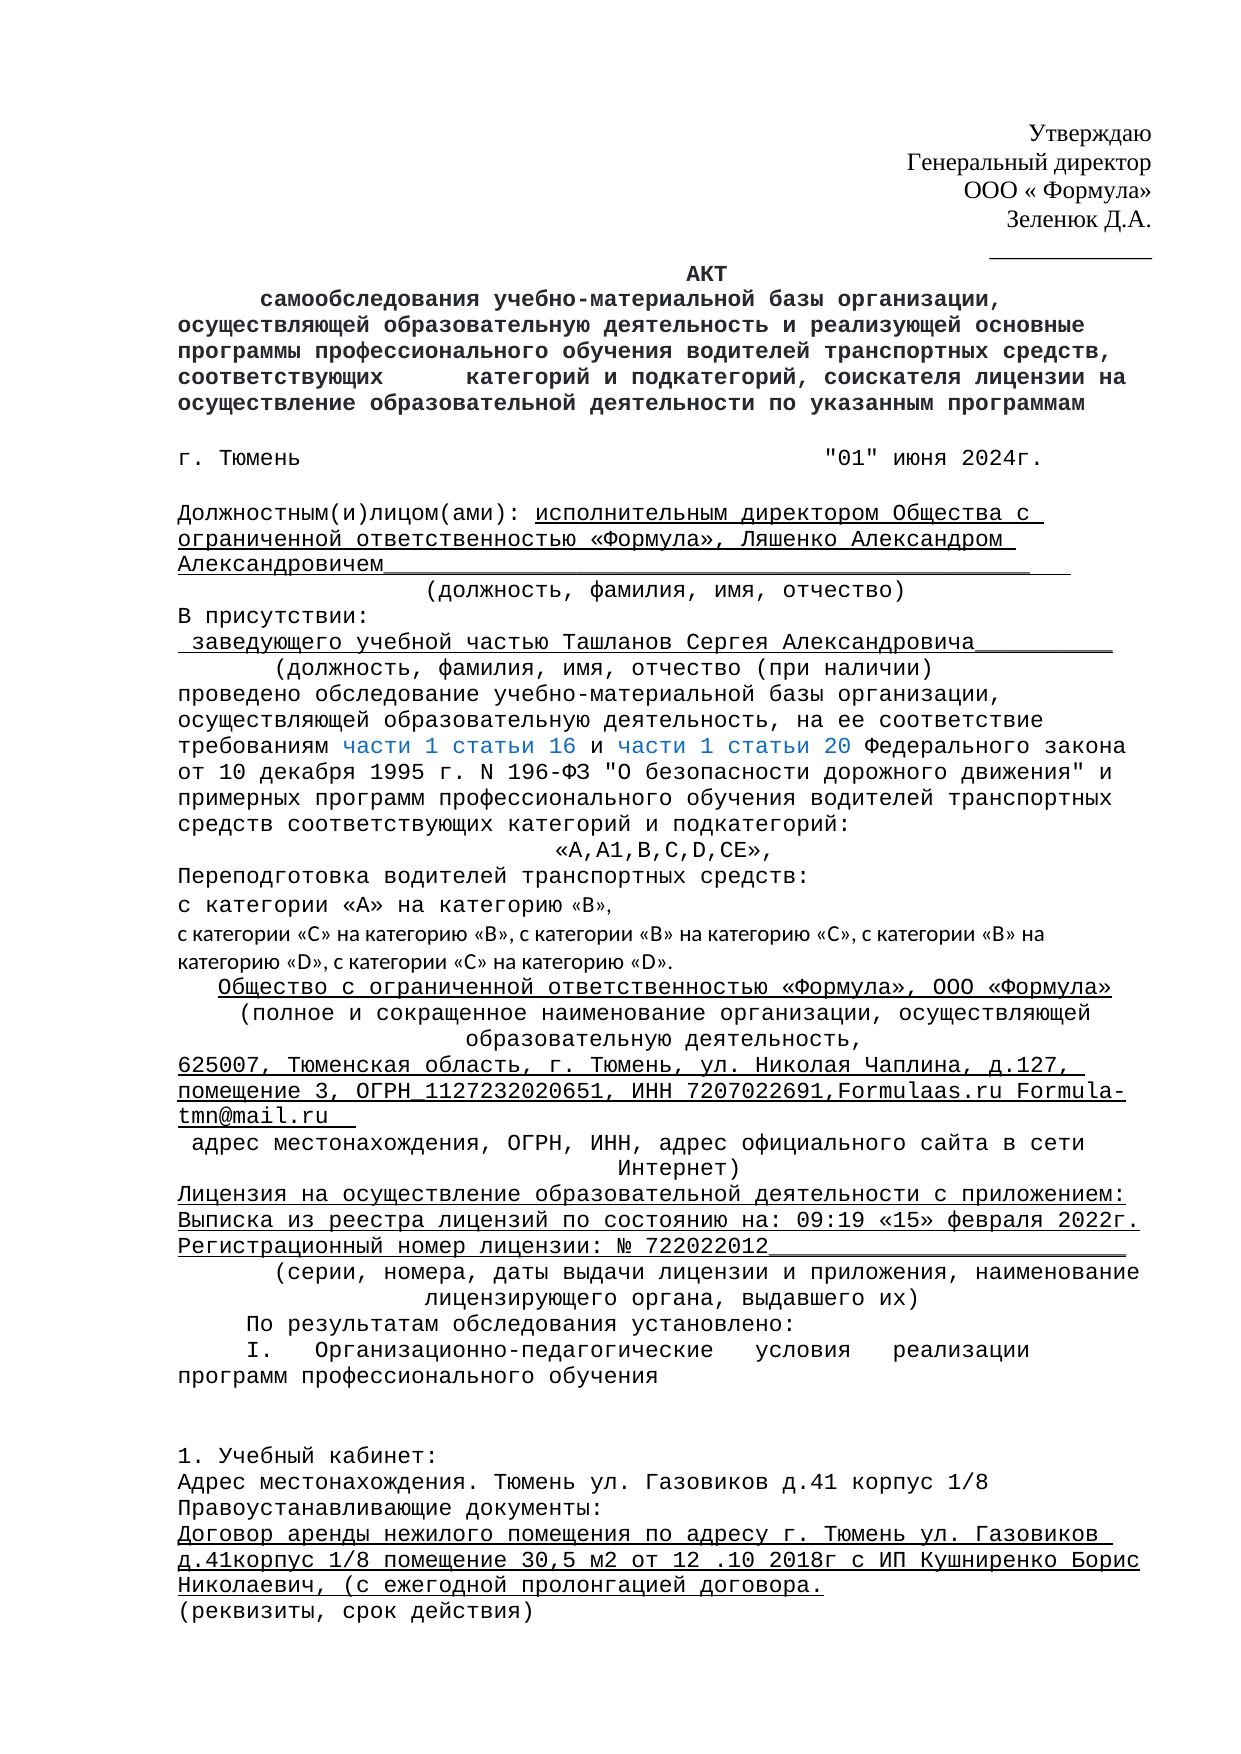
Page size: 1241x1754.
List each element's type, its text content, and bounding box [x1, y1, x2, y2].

text Утверждаю [177, 118, 1152, 147]
text Зеленюк Д.А. [177, 204, 1152, 233]
text АКТ [177, 262, 1152, 288]
text Выписка из реестра лицензий по состоянию на: 09:19 «15» февраля 2022г. Регистрационный номер лицензии: № 722022012__________________________ [177, 1209, 1152, 1261]
text осуществляющей образовательную деятельность, на ее соответствие [177, 708, 1152, 734]
text Переподготовка водителей транспортных средств: [177, 864, 1152, 890]
text (полное и сокращенное наименование организации, осуществляющей образовательную деятельность, [177, 1001, 1152, 1053]
text примерных программ профессионального обучения водителей транспортных [177, 786, 1152, 812]
text проведено обследование учебно-материальной базы организации, [177, 682, 1152, 708]
text (должность, фамилия, имя, отчество (при наличии) [177, 657, 1152, 682]
text Правоустанавливающие документы: [177, 1496, 1152, 1522]
text Генеральный директор [177, 147, 1152, 176]
text (должность, фамилия, имя, отчество) [177, 579, 1152, 605]
text Договор аренды нежилого помещения по адресу г. Тюмень ул. Газовиков д.41корпус 1/8 помещение 30,5 м2 от 12 .10 2018г с ИП Кушниренко Борис Николаевич, (с ежегодной пролонгацией договора. (реквизиты, срок действия) [177, 1522, 1152, 1626]
text требованиям части 1 статьи 16 и части 1 статьи 20 Федерального закона от 10 декабря 1995 г. N 196-ФЗ "О безопасности дорожного движения" и [177, 734, 1152, 786]
text самообследования учебно-материальной базы организации, осуществляющей образовательную деятельность и реализующей основные программы профессионального обучения водителей транспортных средств, соответствующих категорий и подкатегорий, соискателя лицензии на осуществление образовательной деятельности по указанным программам [177, 288, 1152, 417]
text Интернет) [177, 1157, 1152, 1183]
text Общество с ограниченной ответственностью «Формула», ООО «Формула» [177, 975, 1152, 1001]
text ООО « Формула» [177, 176, 1152, 204]
text адрес местонахождения, ОГРН, ИНН, адрес официального сайта в сети [177, 1131, 1152, 1157]
text г. Тюмень "01" июня 2024г. [177, 446, 1152, 472]
text «А,А1,В,С,D,СЕ», [177, 838, 1152, 864]
text лицензирующего органа, выдавшего их) [177, 1286, 1152, 1312]
text В присутствии: [177, 605, 1152, 631]
text 1. Учебный кабинет: [177, 1444, 1152, 1470]
text Адрес местонахождения. Тюмень ул. Газовиков д.41 корпус 1/8 [177, 1470, 1152, 1496]
text с категории «С» на категорию «В», с категории «В» на категорию «С», с категории «В» на категорию «D», с категории «С» на категорию «D». [177, 919, 1152, 975]
text По результатам обследования установлено: [177, 1312, 1152, 1338]
text заведующего учебной частью Ташланов Сергея Александровича__________ [177, 631, 1152, 657]
text I. Организационно-педагогические условия реализации программ профессионального обучения [177, 1338, 1152, 1390]
text Должностным(и)лицом(ами): исполнительным директором Общества с ограниченной ответственностью «Формула», Ляшенко Александром Александровичем_______________________________________________ [177, 501, 1152, 579]
text 625007, Тюменская область, г. Тюмень, ул. Николая Чаплина, д.127, помещение 3, ОГРН_1127232020651, ИНН 7207022691,Formulaas.ru Formula-tmn@mail.ru [177, 1053, 1152, 1131]
text _____________ [177, 233, 1152, 262]
text Лицензия на осуществление образовательной деятельности с приложением: [177, 1183, 1152, 1209]
text средств соответствующих категорий и подкатегорий: [177, 812, 1152, 838]
text (серии, номера, даты выдачи лицензии и приложения, наименование [177, 1261, 1152, 1286]
text с категории «А» на категорию «В», [177, 890, 1152, 919]
